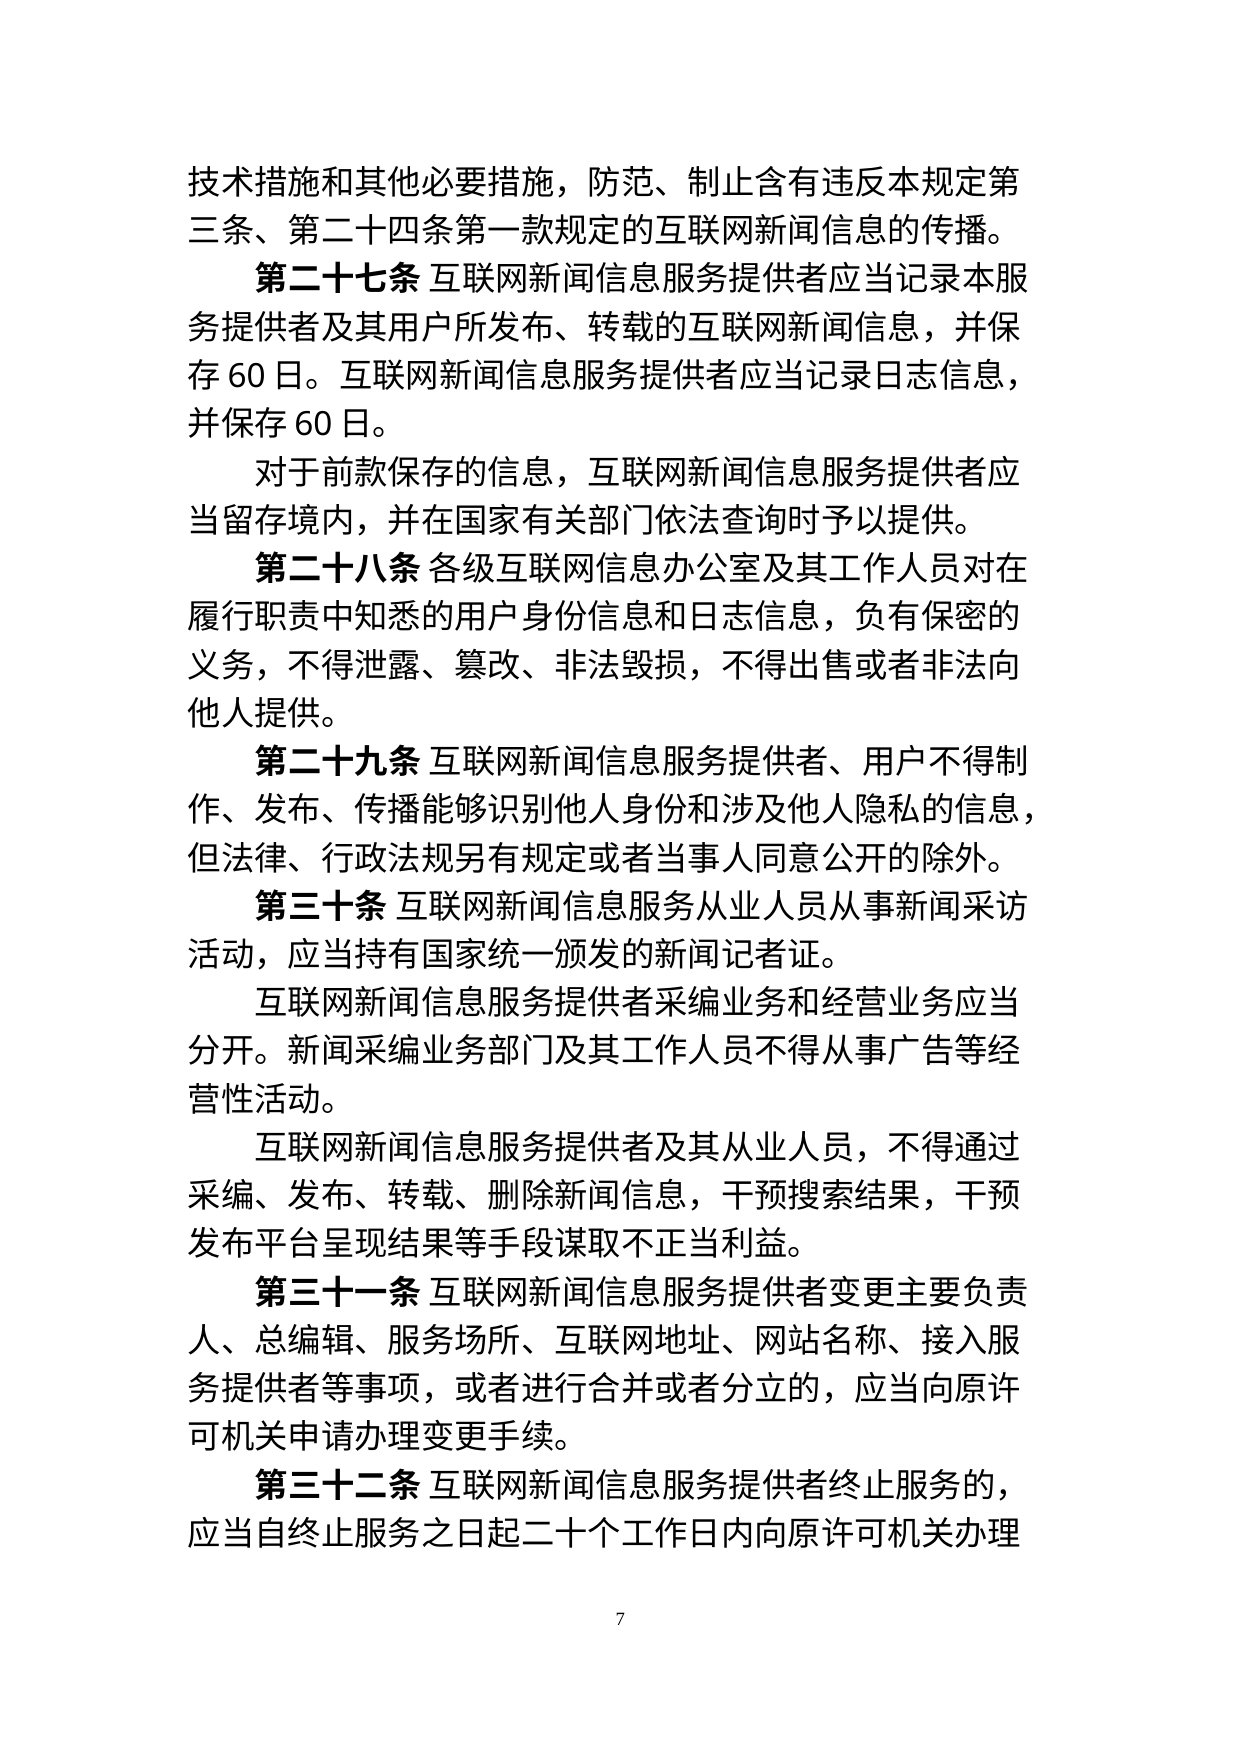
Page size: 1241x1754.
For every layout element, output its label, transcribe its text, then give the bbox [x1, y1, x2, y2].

text 第三十条 互联网新闻信息服务从业人员从事新闻采访活动，应当持有国家统一颁发的新闻记者证。 [187, 879, 1053, 976]
text 对于前款保存的信息，互联网新闻信息服务提供者应当留存境内，并在国家有关部门依法查询时予以提供。 [187, 446, 1053, 542]
text 第三十一条 互联网新闻信息服务提供者变更主要负责人、总编辑、服务场所、互联网地址、网站名称、接入服务提供者等事项，或者进行合并或者分立的，应当向原许可机关申请办理变更手续。 [187, 1265, 1053, 1458]
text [187, 156, 1053, 252]
text 第二十七条 互联网新闻信息服务提供者应当记录本服务提供者及其用户所发布、转载的互联网新闻信息，并保存60日。互联网新闻信息服务提供者应当记录日志信息，并保存60日。 [187, 252, 1053, 446]
text 第二十八条 各级互联网信息办公室及其工作人员对在履行职责中知悉的用户身份信息和日志信息，负有保密的义务，不得泄露、篡改、非法毁损，不得出售或者非法向他人提供。 [187, 542, 1053, 735]
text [187, 1458, 1053, 1555]
text 互联网新闻信息服务提供者及其从业人员，不得通过采编、发布、转载、删除新闻信息，干预搜索结果，干预发布平台呈现结果等手段谋取不正当利益。 [187, 1121, 1053, 1265]
text 第二十九条 互联网新闻信息服务提供者、用户不得制作、发布、传播能够识别他人身份和涉及他人隐私的信息，但法律、行政法规另有规定或者当事人同意公开的除外。 [187, 735, 1053, 879]
text 互联网新闻信息服务提供者采编业务和经营业务应当分开。新闻采编业务部门及其工作人员不得从事广告等经营性活动。 [187, 976, 1053, 1121]
